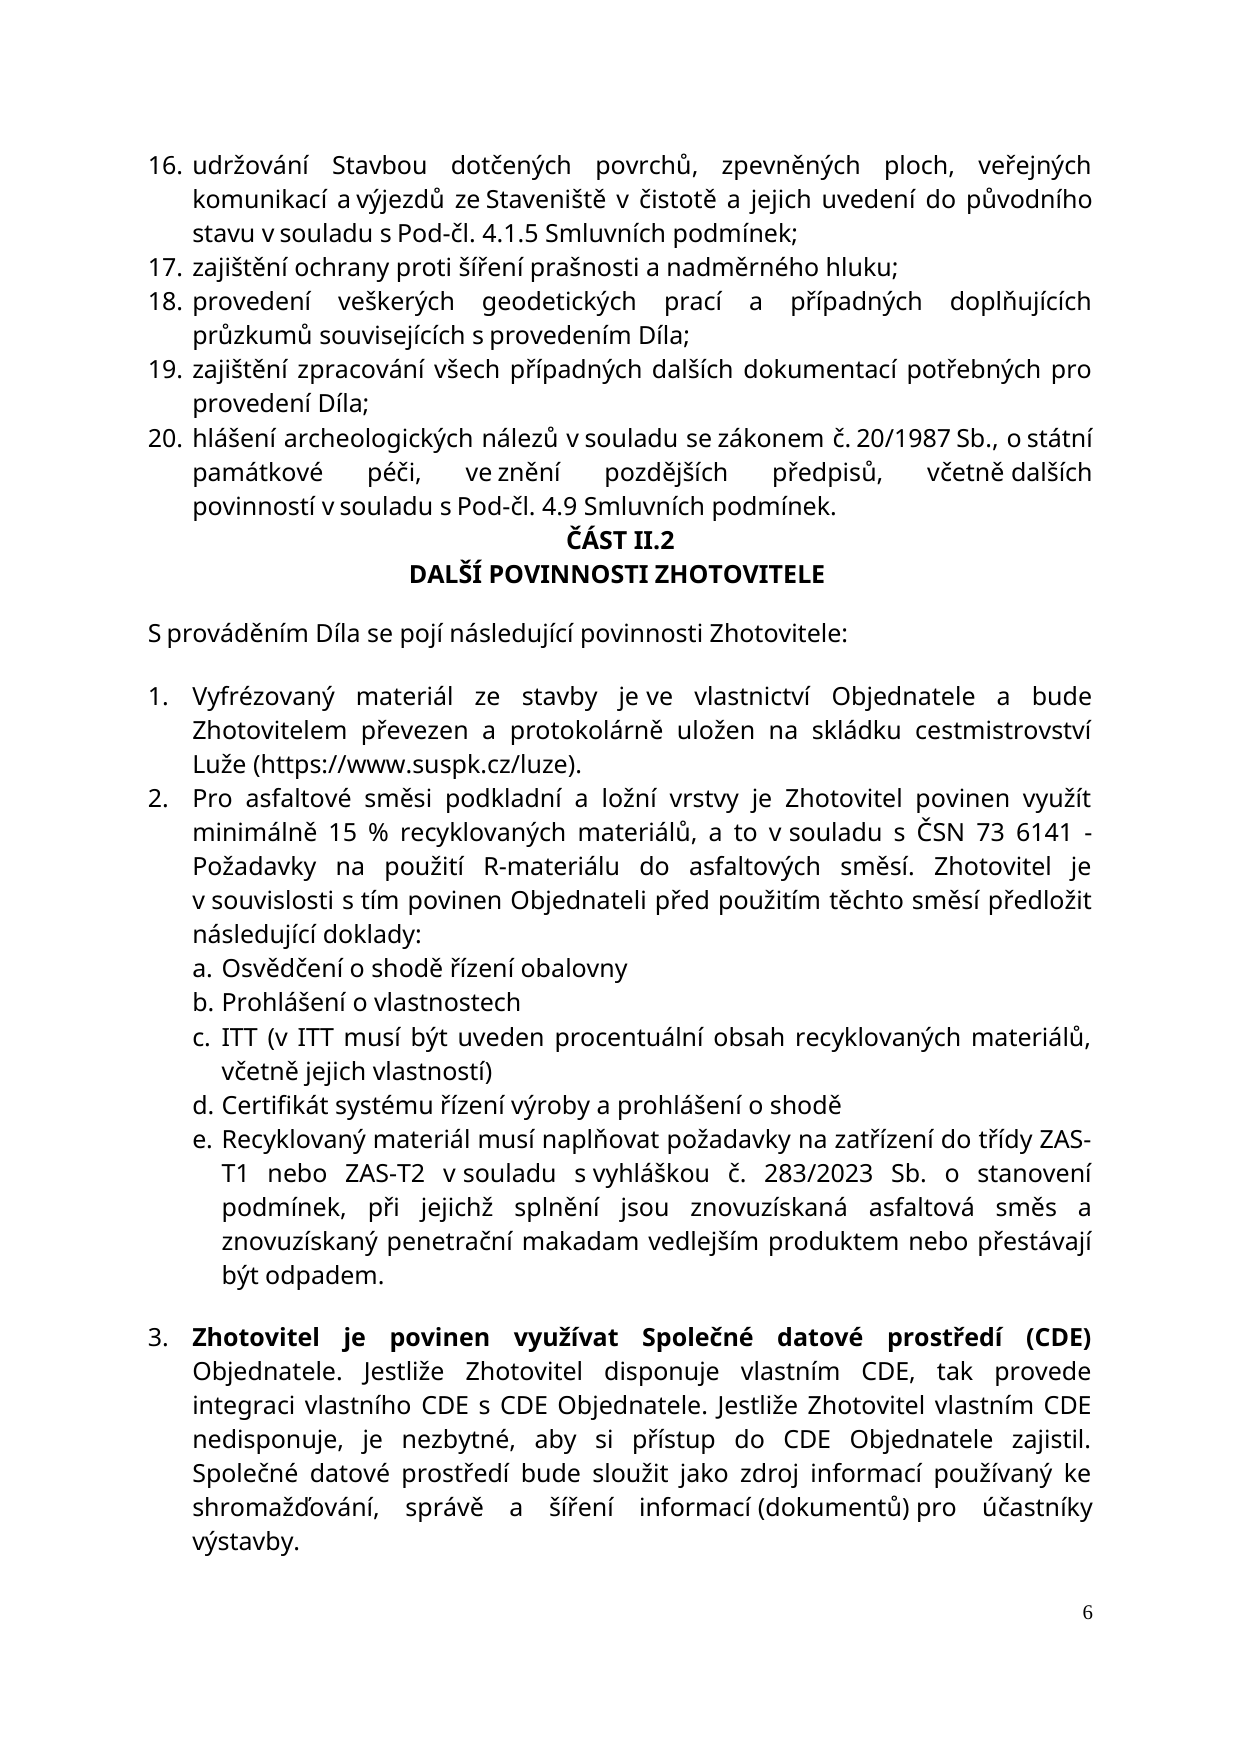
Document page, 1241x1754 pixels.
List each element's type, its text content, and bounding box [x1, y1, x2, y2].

list udržování Stavbou dotčených povrchů, zpevněných ploch, veřejných komunikací a výjezdů ze Staveniště v čistotě a jejich uvedení do původního stavu v souladu s Pod-čl. 4.1.5 Smluvních podmínek; [148, 148, 1093, 250]
list zajištění zpracování všech případných dalších dokumentací potřebných pro provedení Díla; [148, 352, 1093, 420]
list ITT (v ITT musí být uveden procentuální obsah recyklovaných materiálů, včetně jejich vlastností) [192, 1019, 1093, 1087]
list provedení veškerých geodetických prací a případných doplňujících průzkumů souvisejících s provedením Díla; [148, 284, 1093, 352]
list Prohlášení o vlastnostech [192, 985, 1093, 1019]
list Recyklovaný materiál musí naplňovat požadavky na zatřízení do třídy ZAS-T1 nebo ZAS-T2 v souladu s vyhláškou č. 283/2023 Sb. o stanovení podmínek, při jejichž splnění jsou znovuzískaná asfaltová směs a znovuzískaný penetrační makadam vedlejším produktem nebo přestávají být odpadem. [192, 1121, 1093, 1292]
list Pro asfaltové směsi podkladní a ložní vrstvy je Zhotovitel povinen využít minimálně 15 % recyklovaných materiálů, a to v souladu s ČSN 73 6141 - Požadavky na použití R-materiálu do asfaltových směsí. Zhotovitel je v souvislosti s tím povinen Objednateli před použitím těchto směsí předložit následující doklady: [148, 781, 1093, 951]
text S prováděním Díla se pojí následující povinnosti Zhotovitele: [148, 616, 1093, 650]
list Zhotovitel je povinen využívat Společné datové prostředí (CDE) Objednatele. Jestliže Zhotovitel disponuje vlastním CDE, tak provede integraci vlastního CDE s CDE Objednatele. Jestliže Zhotovitel vlastním CDE nedisponuje, je nezbytné, aby si přístup do CDE Objednatele zajistil. Společné datové prostředí bude sloužit jako zdroj informací používaný ke shromažďování, správě a šíření informací (dokumentů) pro účastníky výstavby. [148, 1320, 1093, 1558]
list Certifikát systému řízení výroby a prohlášení o shodě [192, 1087, 1093, 1121]
text DALŠÍ POVINNOSTI ZHOTOVITELE [148, 556, 1093, 591]
list Osvědčení o shodě řízení obalovny [192, 951, 1093, 985]
list zajištění ochrany proti šíření prašnosti a nadměrného hluku; [148, 250, 1093, 284]
list Vyfrézovaný materiál ze stavby je ve vlastnictví Objednatele a bude Zhotovitelem převezen a protokolárně uložen na skládku cestmistrovství Luže (https://www.suspk.cz/luze). [148, 678, 1093, 781]
list hlášení archeologických nálezů v souladu se zákonem č. 20/1987 Sb., o státní památkové péči, ve znění pozdějších předpisů, včetně dalších povinností v souladu s Pod-čl. 4.9 Smluvních podmínek. [148, 420, 1093, 522]
text ČÁST II.2 [148, 522, 1093, 556]
